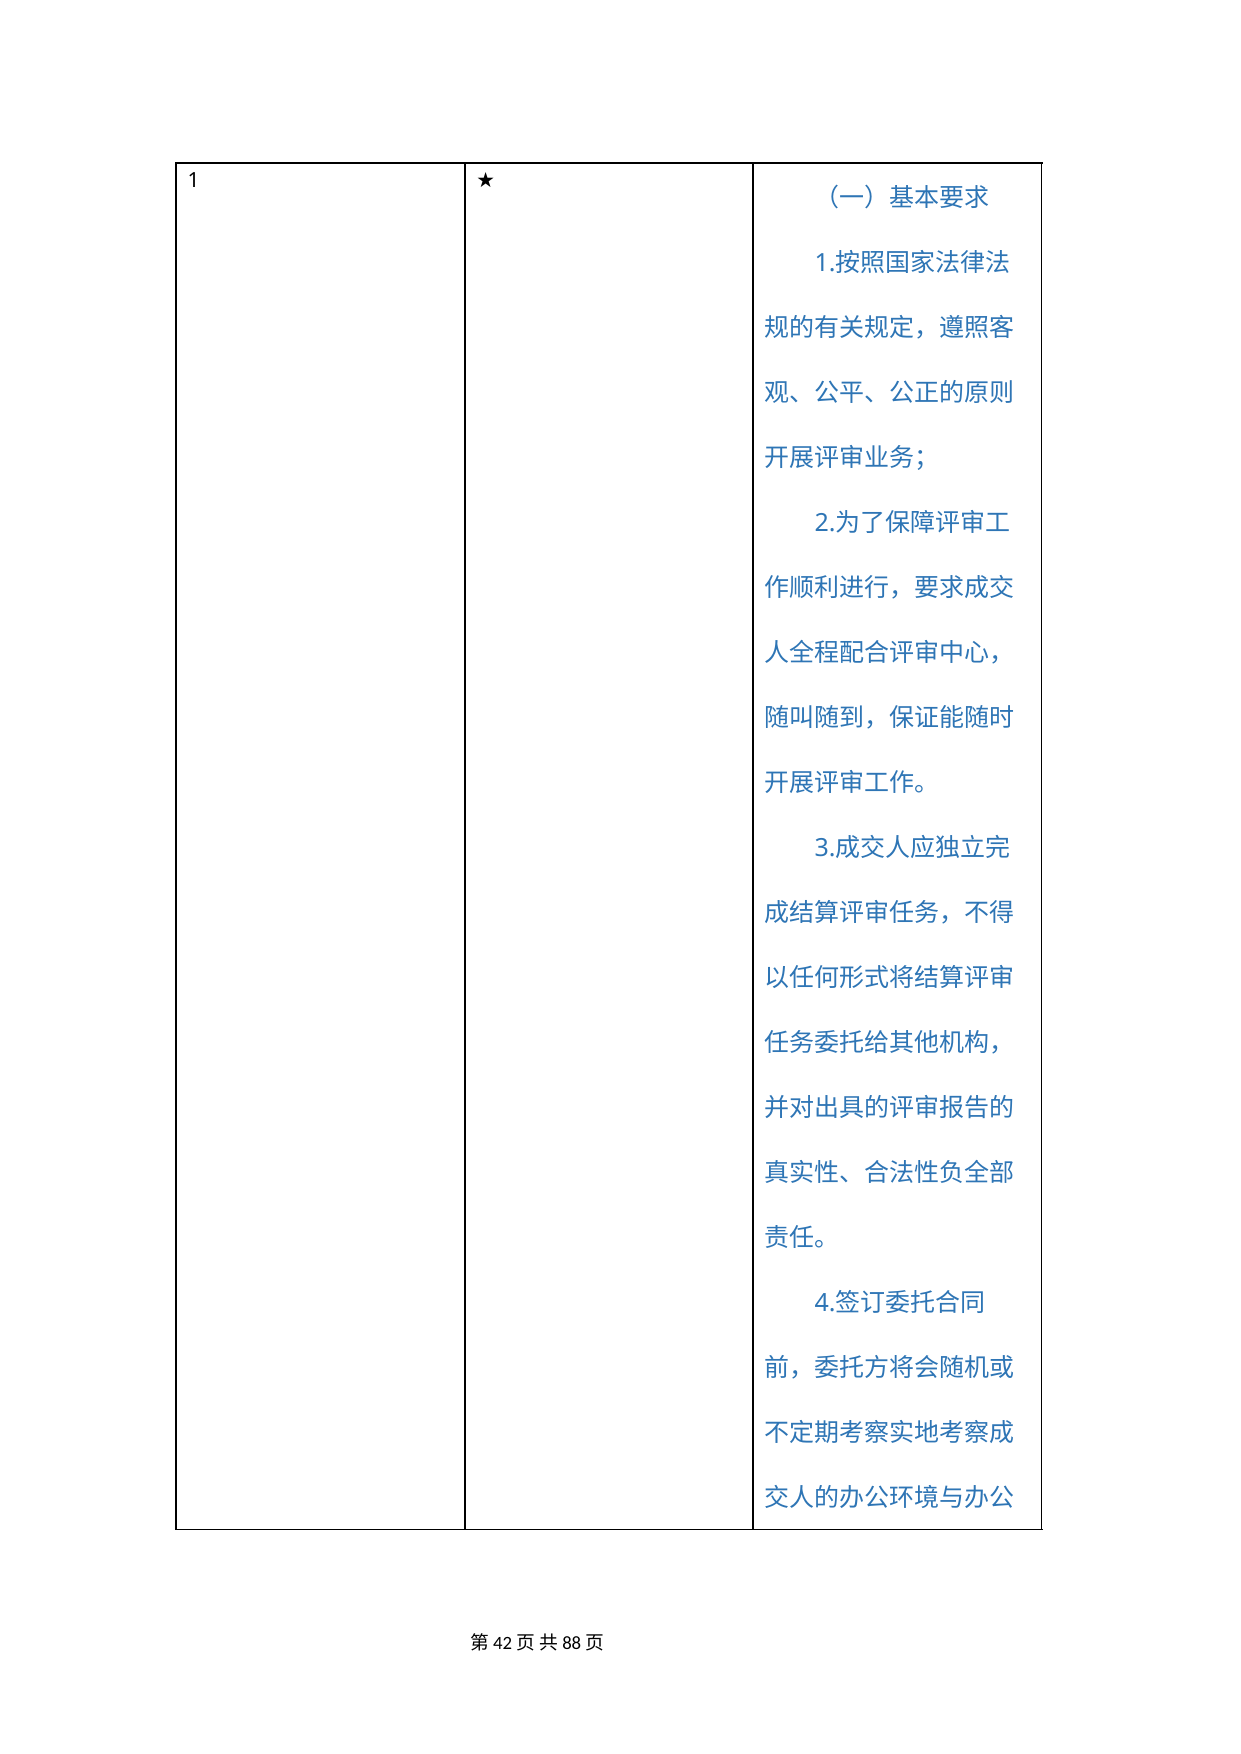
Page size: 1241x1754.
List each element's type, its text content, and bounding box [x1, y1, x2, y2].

table_cell 1 [177, 164, 464, 1528]
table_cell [754, 164, 1041, 1528]
table_cell ★ [466, 164, 752, 1528]
